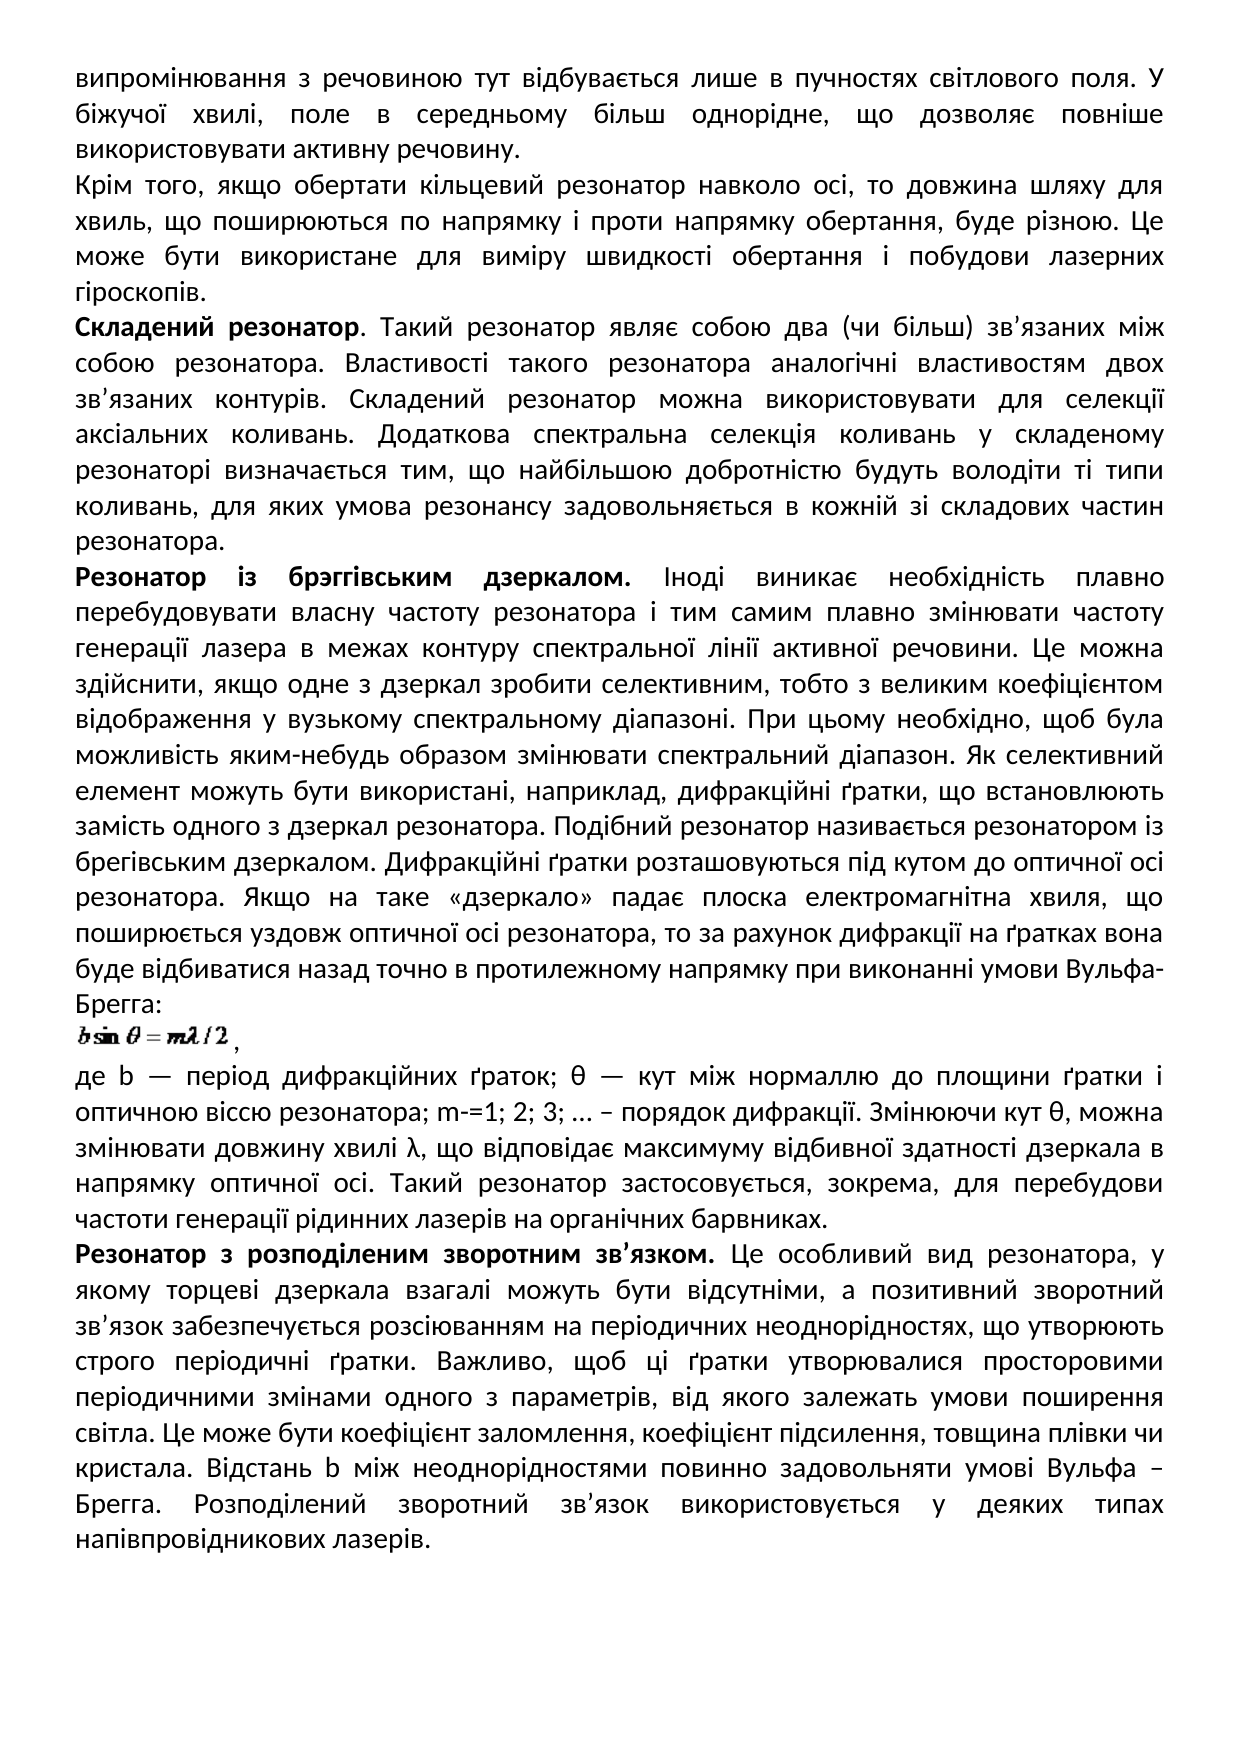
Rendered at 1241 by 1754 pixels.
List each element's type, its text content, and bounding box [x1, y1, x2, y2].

text Резонатор з розподіленим зворотним зв’язком. Це особливий вид резонатора, у якому торцеві дзеркала взагалі можуть бути відсутніми, а позитивний зворотний зв’язок забезпечується розсіюванням на періодичних неоднорідностях, що утворюють строго періодичні ґратки. Важливо, щоб ці ґратки утворювалися просторовими періодичними змінами одного з параметрів, від якого залежать умови поширення світла. Це може бути коефіцієнт заломлення, коефіцієнт підсилення, товщина плівки чи кристала. Відстань b між неоднорідностями повинно задовольняти умові Вульфа – Брегга. Розподілений зворотний зв’язок використовується у деяких типах напівпровідникових лазерів. [75, 1236, 1165, 1556]
text Крім того, якщо обертати кільцевий резонатор навколо осі, то довжина шляху для хвиль, що поширюються по напрямку і проти напрямку обертання, буде різною. Це може бути використане для виміру швидкості обертання і побудови лазерних гіроскопів. [75, 166, 1165, 308]
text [75, 59, 1165, 166]
picture [75, 1021, 233, 1051]
text Складений резонатор. Такий резонатор являє собою два (чи більш) зв’язаних між собою резонатора. Властивості такого резонатора аналогічні властивостям двох зв’язаних контурів. Складений резонатор можна використовувати для селекції аксіальних коливань. Додаткова спектральна селекція коливань у складеному резонаторі визначається тим, що найбільшою добротністю будуть володіти ті типи коливань, для яких умова резонансу задовольняється в кожній зі складових частин резонатора. [75, 308, 1165, 558]
text Резонатор із брэггівським дзеркалом. Іноді виникає необхідність плавно перебудовувати власну частоту резонатора і тим самим плавно змінювати частоту генерації лазера в межах контуру спектральної лінії активної речовини. Це можна здійснити, якщо одне з дзеркал зробити селективним, тобто з великим коефіцієнтом відображення у вузькому спектральному діапазоні. При цьому необхідно, щоб була можливість яким-небудь образом змінювати спектральний діапазон. Як селективний елемент можуть бути використані, наприклад, дифракційні ґратки, що встановлюють замість одного з дзеркал резонатора. Подібний резонатор називається резонатором із брегівським дзеркалом. Дифракційні ґратки розташовуються під кутом до оптичної осі резонатора. Якщо на таке «дзеркало» падає плоска електромагнітна хвиля, що поширюється уздовж оптичної осі резонатора, то за рахунок дифракції на ґратках вона буде відбиватися назад точно в протилежному напрямку при виконанні умови Вульфа- Брегга: [75, 558, 1165, 1021]
text , [75, 1021, 1165, 1057]
text де b — період дифракційних ґраток; θ — кут між нормаллю до площини ґратки і оптичною віссю резонатора; m-=1; 2; 3; … – порядок дифракції. Змінюючи кут θ, можна змінювати довжину хвилі λ, що відповідає максимуму відбивної здатності дзеркала в напрямку оптичної осі. Такий резонатор застосовується, зокрема, для перебудови частоти генерації рідинних лазерів на органічних барвниках. [75, 1057, 1165, 1236]
